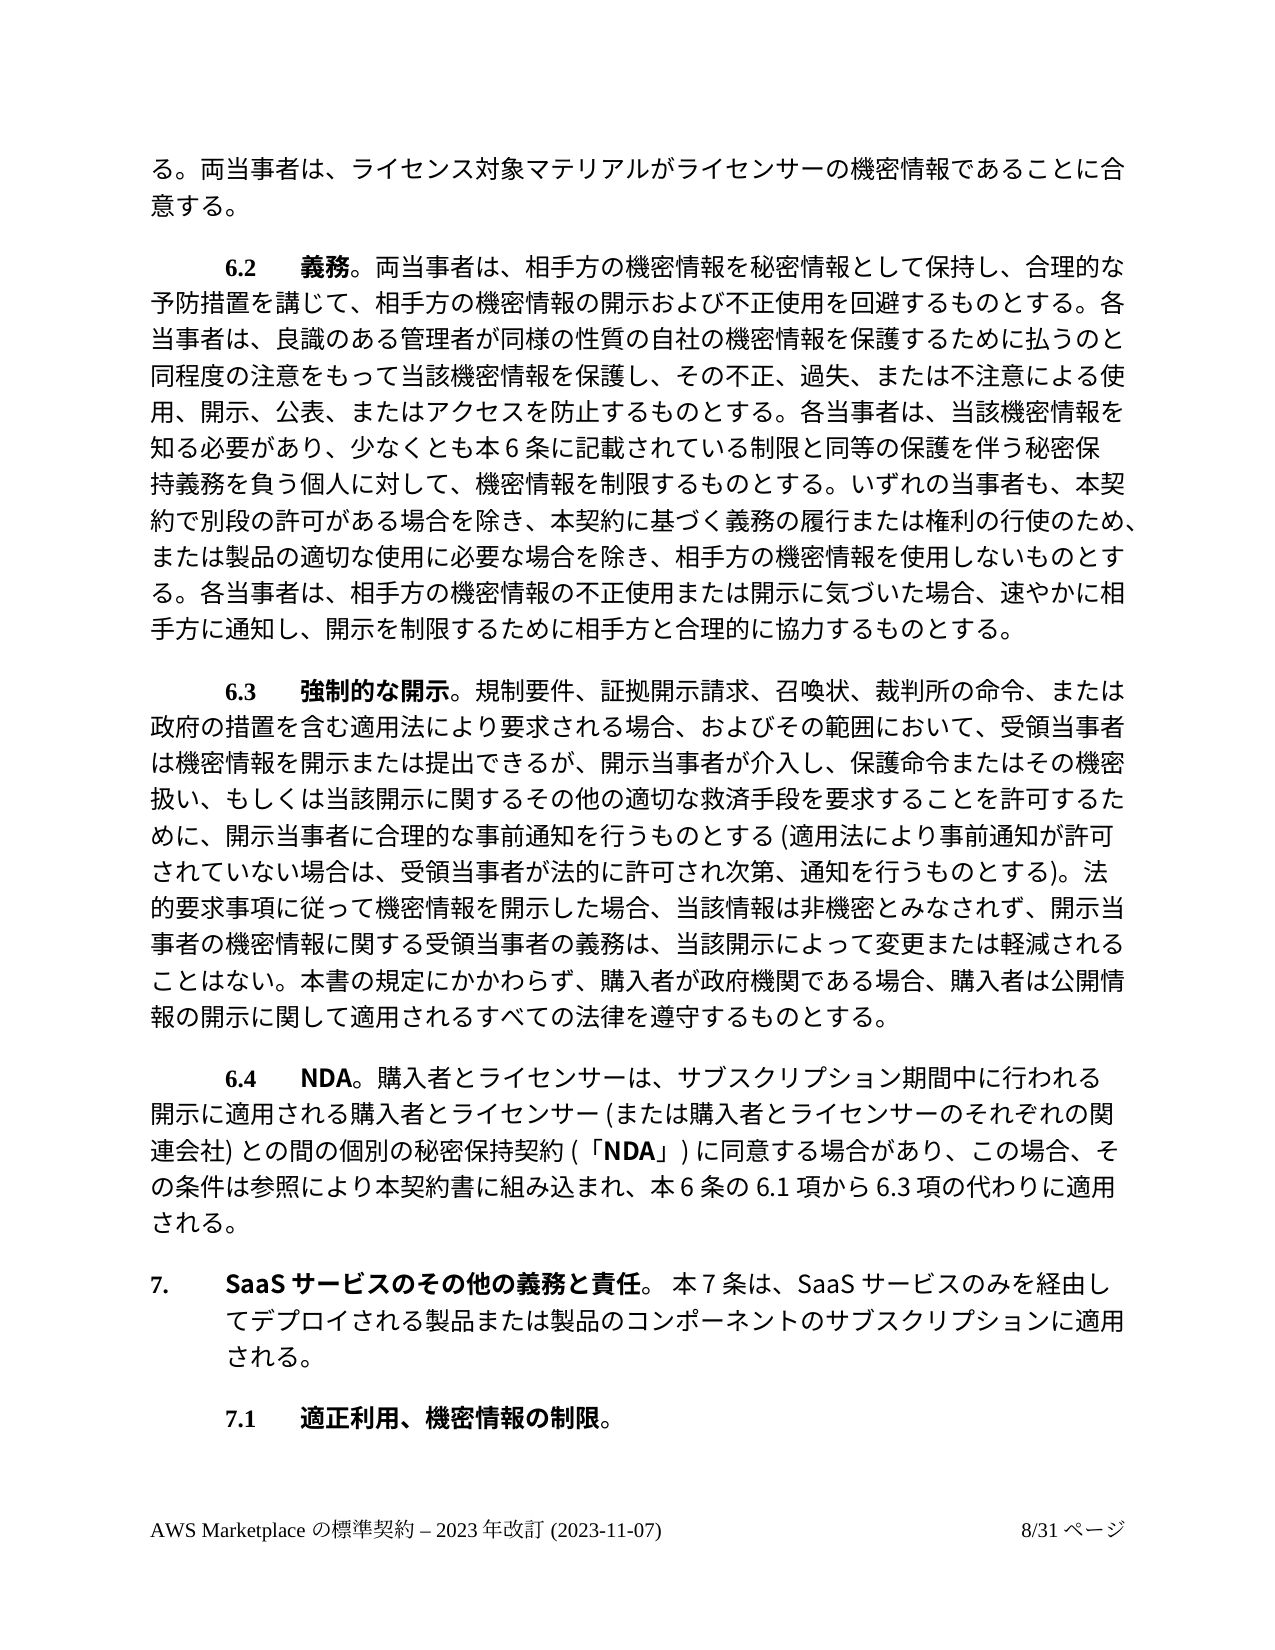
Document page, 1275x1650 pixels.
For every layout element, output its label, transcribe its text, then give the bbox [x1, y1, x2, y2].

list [150, 150, 1125, 222]
list SaaS サービスのその他の義務と責任。 本 7 条は、SaaS サービスのみを経由してデプロイされる製品または製品のコンポーネントのサブスクリプションに適用される。 [150, 1265, 1125, 1374]
list 強制的な開示。規制要件、証拠開示請求、召喚状、裁判所の命令、または政府の措置を含む適用法により要求される場合、およびその範囲において、受領当事者は機密情報を開示または提出できるが、開示当事者が介入し、保護命令またはその機密扱い、もしくは当該開示に関するその他の適切な救済手段を要求することを許可するために、開示当事者に合理的な事前通知を行うものとする (適用法により事前通知が許可されていない場合は、受領当事者が法的に許可され次第、通知を行うものとする)。法的要求事項に従って機密情報を開示した場合、当該情報は非機密とみなされず、開示当事者の機密情報に関する受領当事者の義務は、当該開示によって変更または軽減されることはない。本書の規定にかかわらず、購入者が政府機関である場合、購入者は公開情報の開示に関して適用されるすべての法律を遵守するものとする。 [150, 671, 1125, 1034]
list 義務。両当事者は、相手方の機密情報を秘密情報として保持し、合理的な予防措置を講じて、相手方の機密情報の開示および不正使用を回避するものとする。各当事者は、良識のある管理者が同様の性質の自社の機密情報を保護するために払うのと同程度の注意をもって当該機密情報を保護し、その不正、過失、または不注意による使用、開示、公表、またはアクセスを防止するものとする。各当事者は、当該機密情報を知る必要があり、少なくとも本 6 条に記載されている制限と同等の保護を伴う秘密保持義務を負う個人に対して、機密情報を制限するものとする。いずれの当事者も、本契約で別段の許可がある場合を除き、本契約に基づく義務の履行または権利の行使のため、または製品の適切な使用に必要な場合を除き、相手方の機密情報を使用しないものとする。各当事者は、相手方の機密情報の不正使用または開示に気づいた場合、速やかに相手方に通知し、開示を制限するために相手方と合理的に協力するものとする。 [150, 247, 1125, 646]
list NDA。購入者とライセンサーは、サブスクリプション期間中に行われる開示に適用される購入者とライセンサー (または購入者とライセンサーのそれぞれの関連会社) との間の個別の秘密保持契約 (「NDA」) に同意する場合があり、この場合、その条件は参照により本契約書に組み込まれ、本 6 条の 6.1 項から6.3 項の代わりに適用される。 [150, 1059, 1125, 1240]
list 適正利用、機密情報の制限。 [150, 1399, 1125, 1435]
